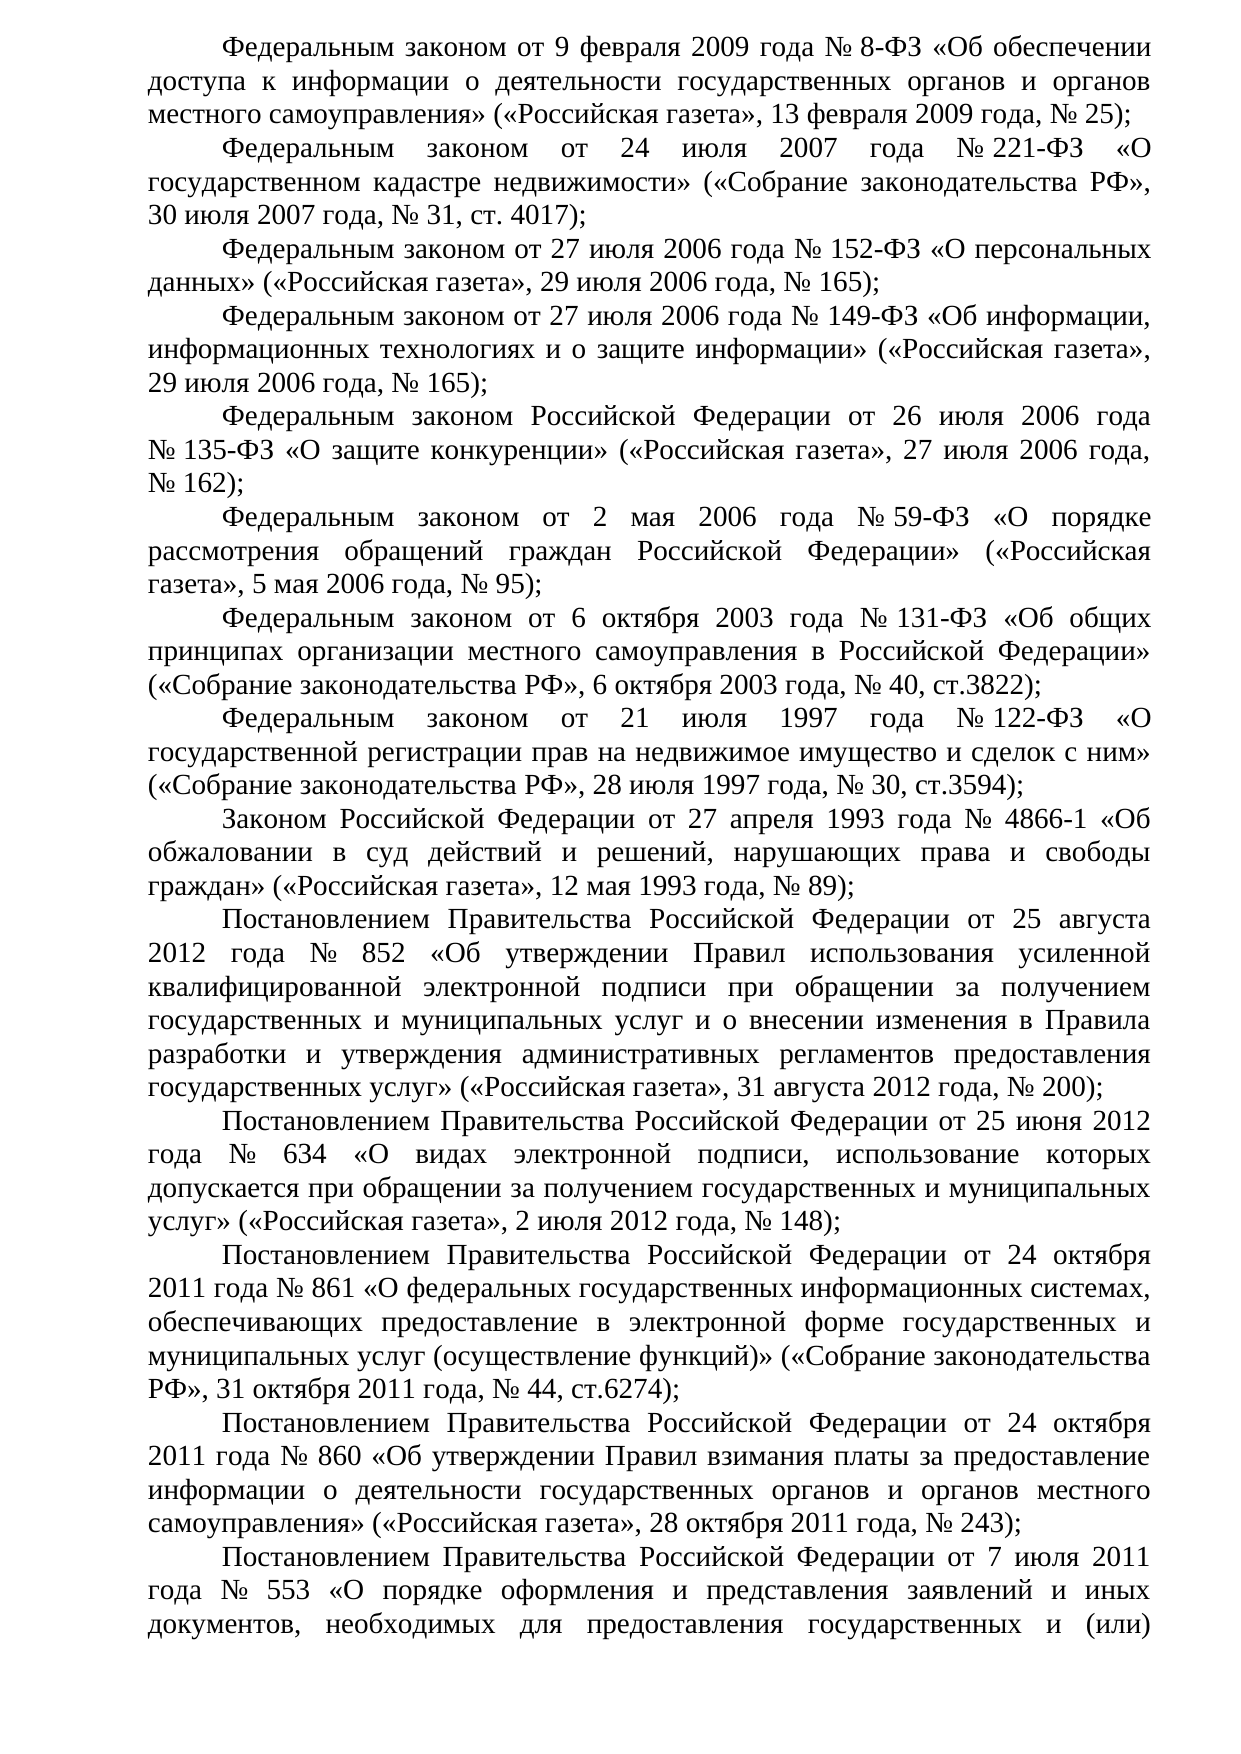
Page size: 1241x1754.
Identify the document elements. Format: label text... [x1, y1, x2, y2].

text Постановлением Правительства Российской Федерации от 24 октября 2011 года № 861 «О федеральных государственных информационных системах, обеспечивающих предоставление в электронной форме государственных и муниципальных услуг (осуществление функций)» («Собрание законодательства РФ», 31 октября 2011 года, № 44, ст.6274); [148, 1237, 1152, 1405]
text Постановлением Правительства Российской Федерации от 24 октября 2011 года № 860 «Об утверждении Правил взимания платы за предоставление информации о деятельности государственных органов и органов местного самоуправления» («Российская газета», 28 октября 2011 года, № 243); [148, 1405, 1152, 1539]
text Федеральным законом Российской Федерации от 26 июля 2006 года № 135-ФЗ «О защите конкуренции» («Российская газета», 27 июля 2006 года, № 162); [148, 398, 1152, 499]
text Федеральным законом от 9 февраля 2009 года № 8-ФЗ «Об обеспечении доступа к информации о деятельности государственных органов и органов местного самоуправления» («Российская газета», 13 февраля 2009 года, № 25); [148, 29, 1152, 130]
text Постановлением Правительства Российской Федерации от 25 августа 2012 года № 852 «Об утверждении Правил использования усиленной квалифицированной электронной подписи при обращении за получением государственных и муниципальных услуг и о внесении изменения в Правила разработки и утверждения административных регламентов предоставления государственных услуг» («Российская газета», 31 августа 2012 года, № 200); [148, 902, 1152, 1103]
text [148, 1539, 1152, 1639]
text Федеральным законом от 24 июля 2007 года № 221-ФЗ «О государственном кадастре недвижимости» («Собрание законодательства РФ», 30 июля 2007 года, № 31, ст. 4017); [148, 130, 1152, 231]
text Федеральным законом от 27 июля 2006 года № 149-ФЗ «Об информации, информационных технологиях и о защите информации» («Российская газета», 29 июля 2006 года, № 165); [148, 298, 1152, 398]
text Федеральным законом от 6 октября 2003 года № 131-ФЗ «Об общих принципах организации местного самоуправления в Российской Федерации» («Собрание законодательства РФ», 6 октября 2003 года, № 40, ст.3822); [148, 600, 1152, 700]
text Постановлением Правительства Российской Федерации от 25 июня 2012 года № 634 «О видах электронной подписи, использование которых допускается при обращении за получением государственных и муниципальных услуг» («Российская газета», 2 июля 2012 года, № 148); [148, 1103, 1152, 1237]
text Федеральным законом от 2 мая 2006 года № 59-ФЗ «О порядке рассмотрения обращений граждан Российской Федерации» («Российская газета», 5 мая 2006 года, № 95); [148, 499, 1152, 600]
text Федеральным законом от 21 июля 1997 года № 122-ФЗ «О государственной регистрации прав на недвижимое имущество и сделок с ним» («Собрание законодательства РФ», 28 июля 1997 года, № 30, ст.3594); [148, 700, 1152, 801]
text Законом Российской Федерации от 27 апреля 1993 года № 4866-1 «Об обжаловании в суд действий и решений, нарушающих права и свободы граждан» («Российская газета», 12 мая 1993 года, № 89); [148, 801, 1152, 902]
text Федеральным законом от 27 июля 2006 года № 152-ФЗ «О персональных данных» («Российская газета», 29 июля 2006 года, № 165); [148, 231, 1152, 298]
